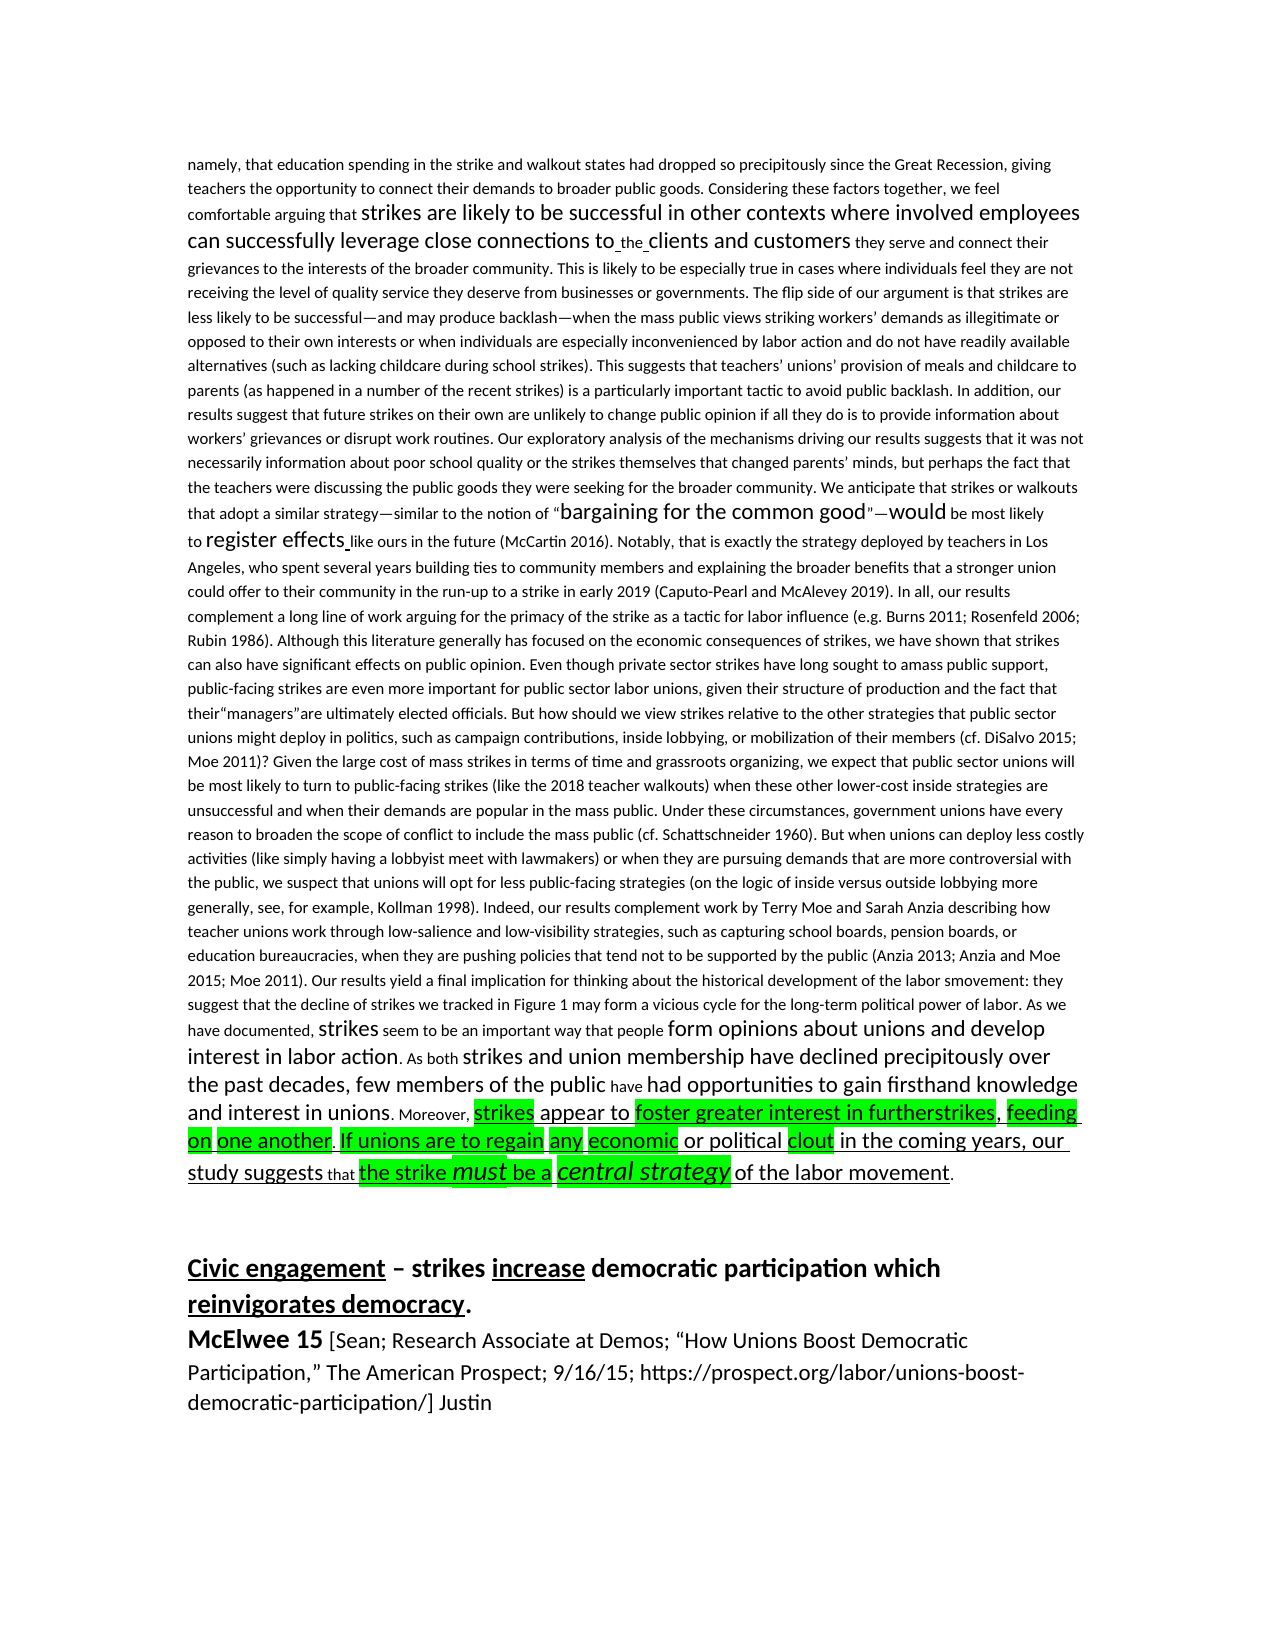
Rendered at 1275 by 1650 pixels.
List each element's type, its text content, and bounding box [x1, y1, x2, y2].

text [187, 150, 1087, 1188]
text McElwee 15 [Sean; Research Associate at Demos; “How Unions Boost Democratic Participation,” The American Prospect; 9/16/15; https://prospect.org/labor/unions-boost-democratic-participation/] Justin [187, 1322, 1087, 1416]
subtitle Civic engagement – strikes increase democratic participation which reinvigorates democracy. [187, 1251, 1087, 1320]
